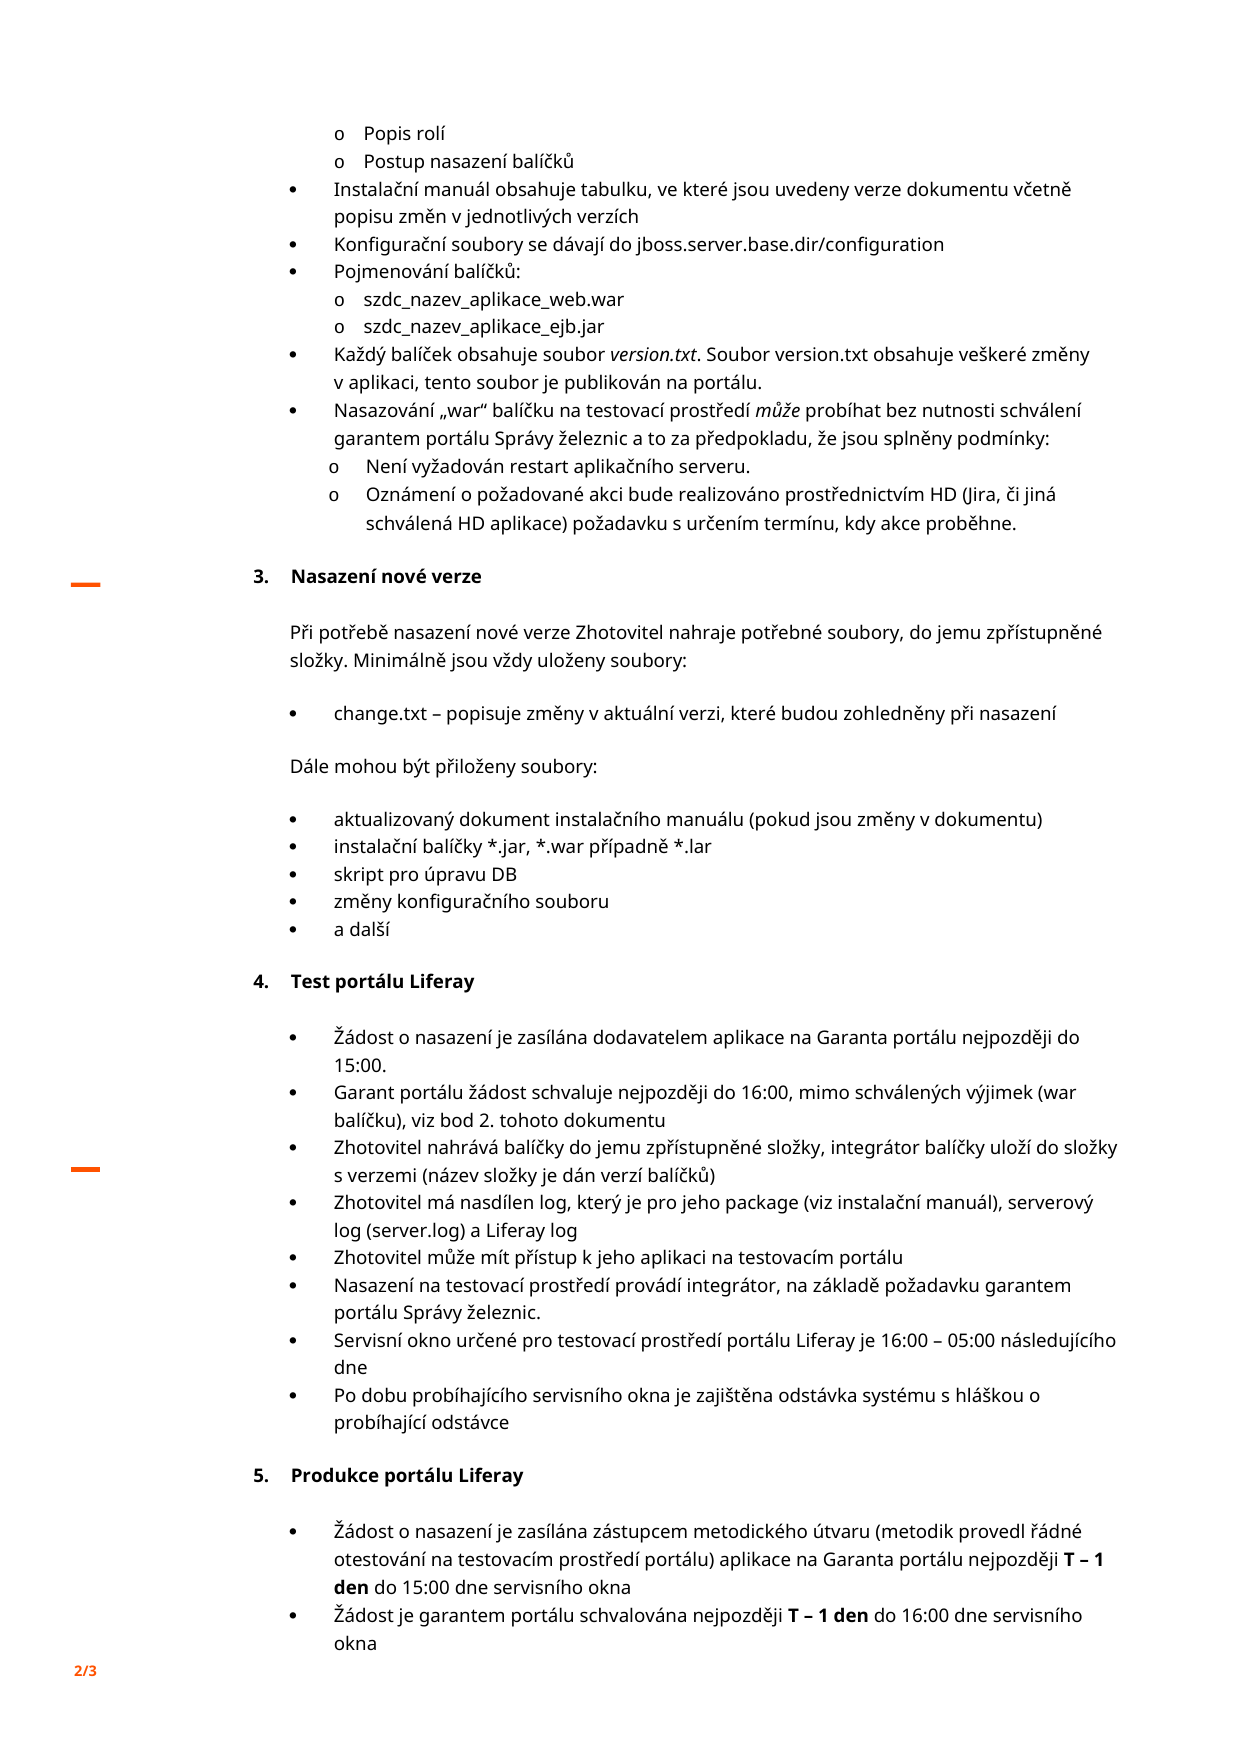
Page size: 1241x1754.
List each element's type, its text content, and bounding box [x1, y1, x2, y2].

list Žádost o nasazení je zasílána zástupcem metodického útvaru (metodik provedl řádné otestování na testovacím prostředí portálu) aplikace na Garanta portálu nejpozději T – 1 den do 15:00 dne servisního okna [289, 1518, 1122, 1600]
list Nasazení na testovací prostředí provádí integrátor, na základě požadavku garantem portálu Správy železnic. [289, 1272, 1122, 1325]
list Zhotovitel nahrává balíčky do jemu zpřístupněné složky, integrátor balíčky uloží do složky s verzemi (název složky je dán verzí balíčků) [289, 1135, 1122, 1188]
list Pojmenování balíčků: [289, 258, 1122, 284]
list a další [289, 916, 1122, 942]
list Žádost o nasazení je zasílána dodavatelem aplikace na Garanta portálu nejpozději do 15:00. [289, 1025, 1122, 1078]
text Při potřebě nasazení nové verze Zhotovitel nahraje potřebné soubory, do jemu zpřístupněné složky. Minimálně jsou vždy uloženy soubory: [289, 591, 1122, 673]
subtitle Test portálu Liferay [253, 969, 1122, 994]
list Servisní okno určené pro testovací prostředí portálu Liferay je 16:00 – 05:00 následujícího dne [289, 1327, 1122, 1380]
subtitle Nasazení nové verze [253, 563, 1122, 588]
list změny konfiguračního souboru [289, 889, 1122, 914]
list Po dobu probíhajícího servisního okna je zajištěna odstávka systému s hláškou o probíhající odstávce [289, 1382, 1122, 1435]
list Zhotovitel má nasdílen log, který je pro jeho package (viz instalační manuál), serverový log (server.log) a Liferay log [289, 1190, 1122, 1243]
subtitle Produkce portálu Liferay [253, 1462, 1122, 1488]
list instalační balíčky *.jar, *.war případně *.lar [289, 834, 1122, 859]
text Dále mohou být přiloženy soubory: [289, 753, 1122, 779]
list Popis rolí [334, 121, 1122, 146]
list Postup nasazení balíčků [334, 148, 1122, 174]
list Není vyžadován restart aplikačního serveru. [328, 453, 1122, 479]
list skript pro úpravu DB [289, 861, 1122, 887]
list Nasazování „war“ balíčku na testovací prostředí může probíhat bez nutnosti schválení garantem portálu Správy železnic a to za předpokladu, že jsou splněny podmínky: [289, 397, 1122, 451]
list Oznámení o požadované akci bude realizováno prostřednictvím HD (Jira, či jiná schválená HD aplikace) požadavku s určením termínu, kdy akce proběhne. [328, 482, 1122, 536]
list change.txt – popisuje změny v aktuální verzi, které budou zohledněny při nasazení [289, 700, 1122, 726]
list szdc_nazev_aplikace_web.war [334, 286, 1122, 312]
list Instalační manuál obsahuje tabulku, ve které jsou uvedeny verze dokumentu včetně popisu změn v jednotlivých verzích [289, 176, 1122, 229]
list szdc_nazev_aplikace_ejb.jar [334, 314, 1122, 339]
list Každý balíček obsahuje soubor version.txt. Soubor version.txt obsahuje veškeré změny v aplikaci, tento soubor je publikován na portálu. [289, 341, 1122, 395]
list Garant portálu žádost schvaluje nejpozději do 16:00, mimo schválených výjimek (war balíčku), viz bod 2. tohoto dokumentu [289, 1080, 1122, 1133]
list Konfigurační soubory se dávají do jboss.server.base.dir/configuration [289, 231, 1122, 257]
list Žádost je garantem portálu schvalována nejpozději T – 1 den do 16:00 dne servisního okna [289, 1602, 1122, 1656]
list aktualizovaný dokument instalačního manuálu (pokud jsou změny v dokumentu) [289, 806, 1122, 832]
list Zhotovitel může mít přístup k jeho aplikaci na testovacím portálu [289, 1245, 1122, 1270]
